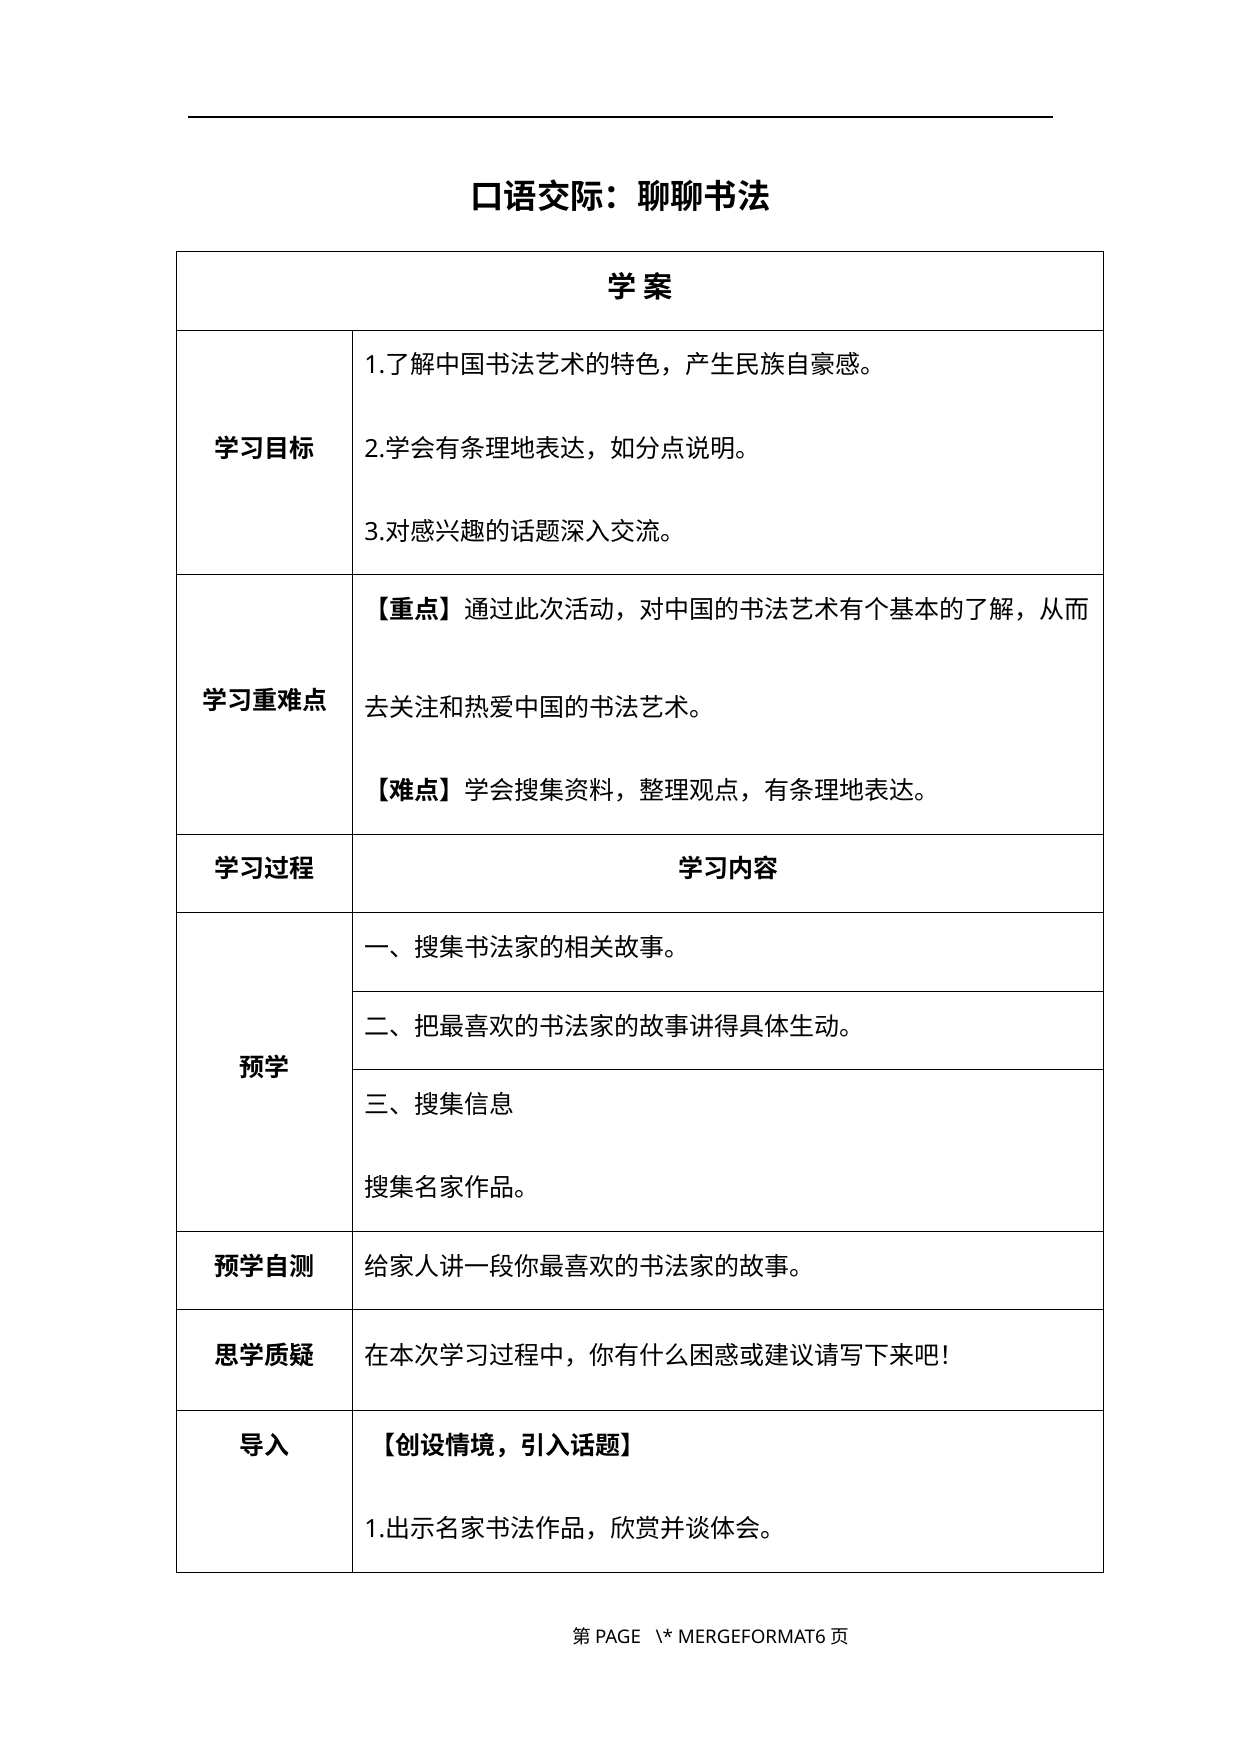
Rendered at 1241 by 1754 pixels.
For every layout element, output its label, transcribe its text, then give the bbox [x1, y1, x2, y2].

table_cell 学习内容 [353, 835, 1103, 912]
table_cell 三、搜集信息 搜集名家作品。 [353, 1070, 1103, 1231]
table_cell 思学质疑 [177, 1310, 352, 1410]
table_cell 学习过程 [177, 835, 352, 912]
table_cell 给家人讲一段你最喜欢的书法家的故事。 [353, 1232, 1103, 1309]
table_cell 学习目标 [177, 331, 352, 574]
table_cell 【重点】通过此次活动，对中国的书法艺术有个基本的了解，从而去关注和热爱中国的书法艺术。 【难点】学会搜集资料，整理观点，有条理地表达。 [353, 575, 1103, 833]
table_cell 学习重难点 [177, 575, 352, 833]
table_header 学 案 [177, 252, 1103, 329]
table_cell 预学自测 [177, 1232, 352, 1309]
table_cell 二、把最喜欢的书法家的故事讲得具体生动。 [353, 992, 1103, 1069]
text 口语交际：聊聊书法 [187, 162, 1053, 227]
table_cell 导入 [177, 1411, 352, 1572]
table_cell 在本次学习过程中，你有什么困惑或建议请写下来吧！ [353, 1310, 1103, 1410]
table_cell 一、搜集书法家的相关故事。 [353, 913, 1103, 991]
table_cell 预学 [177, 913, 352, 1231]
table_cell 1.了解中国书法艺术的特色，产生民族自豪感。 2.学会有条理地表达，如分点说明。 3.对感兴趣的话题深入交流。 [353, 331, 1103, 574]
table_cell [353, 1411, 1103, 1572]
